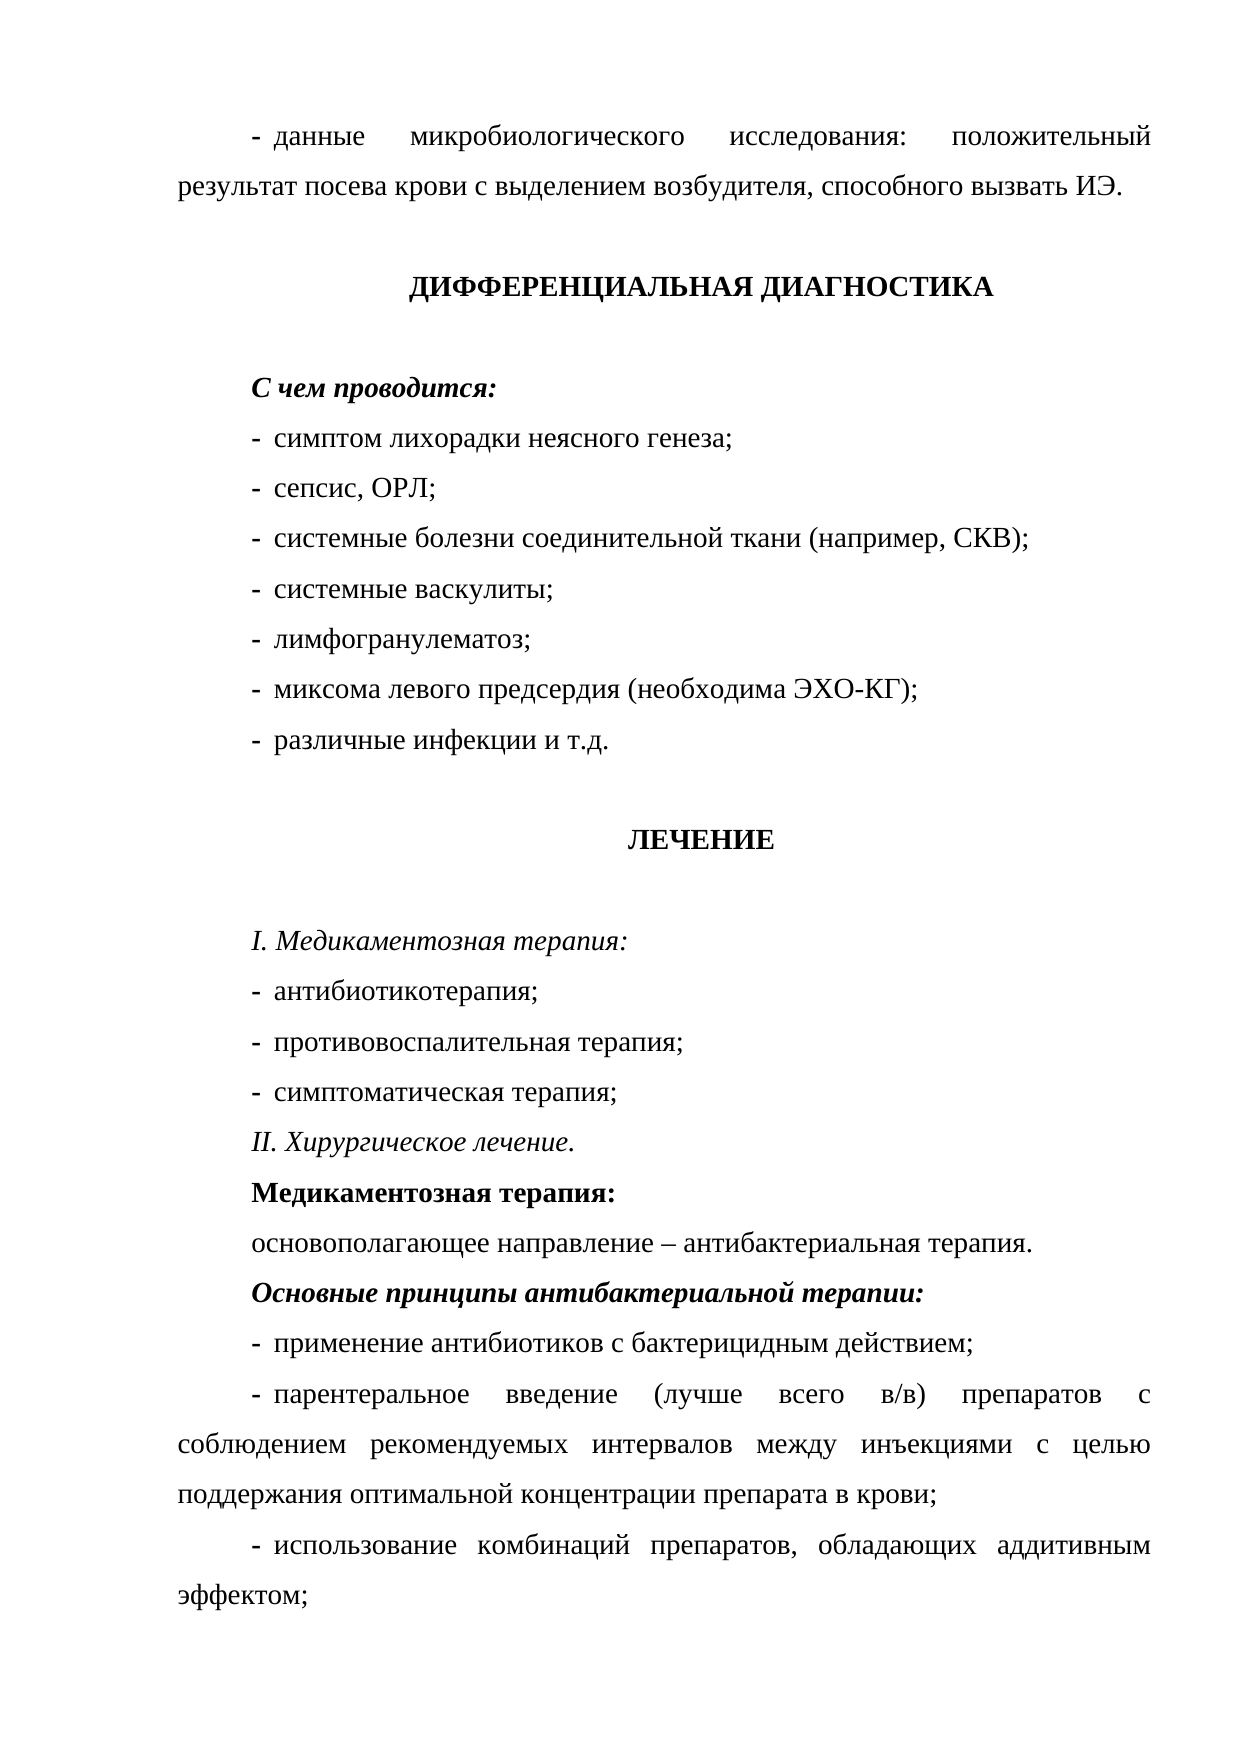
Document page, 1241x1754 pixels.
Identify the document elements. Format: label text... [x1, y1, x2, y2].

text I. Медикаментозная терапия: [177, 923, 1152, 957]
list применение антибиотиков с бактерицидным действием; [177, 1326, 1152, 1359]
list противовоспалительная терапия; [177, 1024, 1152, 1057]
text С чем проводится: [177, 370, 1152, 403]
list антибиотикотерапия; [177, 973, 1152, 1007]
list симптоматическая терапия; [177, 1074, 1152, 1108]
list системные васкулиты; [177, 571, 1152, 604]
text Основные принципы антибактериальной терапии: [177, 1275, 1152, 1309]
list парентеральное введение (лучше всего в/в) препаратов с соблюдением рекомендуемых интервалов между инъекциями с целью поддержания оптимальной концентрации препарата в крови; [177, 1376, 1152, 1510]
text Медикаментозная терапия: [177, 1175, 1152, 1208]
list симптом лихорадки неясного генеза; [177, 420, 1152, 453]
list данные микробиологического исследования: положительный результат посева крови с выделением возбудителя, способного вызвать ИЭ. [177, 118, 1152, 202]
list миксома левого предсердия (необходима ЭХО-КГ); [177, 672, 1152, 705]
list системные болезни соединительной ткани (например, СКВ); [177, 521, 1152, 554]
text основополагающее направление – антибактериальная терапия. [177, 1225, 1152, 1258]
list лимфогранулематоз; [177, 621, 1152, 655]
list различные инфекции и т.д. [177, 722, 1152, 755]
text ЛЕЧЕНИЕ [177, 822, 1152, 856]
list сепсис, ОРЛ; [177, 470, 1152, 504]
list использование комбинаций препаратов, обладающих аддитивным эффектом; [177, 1527, 1152, 1611]
text ДИФФЕРЕНЦИАЛЬНАЯ ДИАГНОСТИКА [177, 269, 1152, 303]
text II. Хирургическое лечение. [177, 1124, 1152, 1158]
